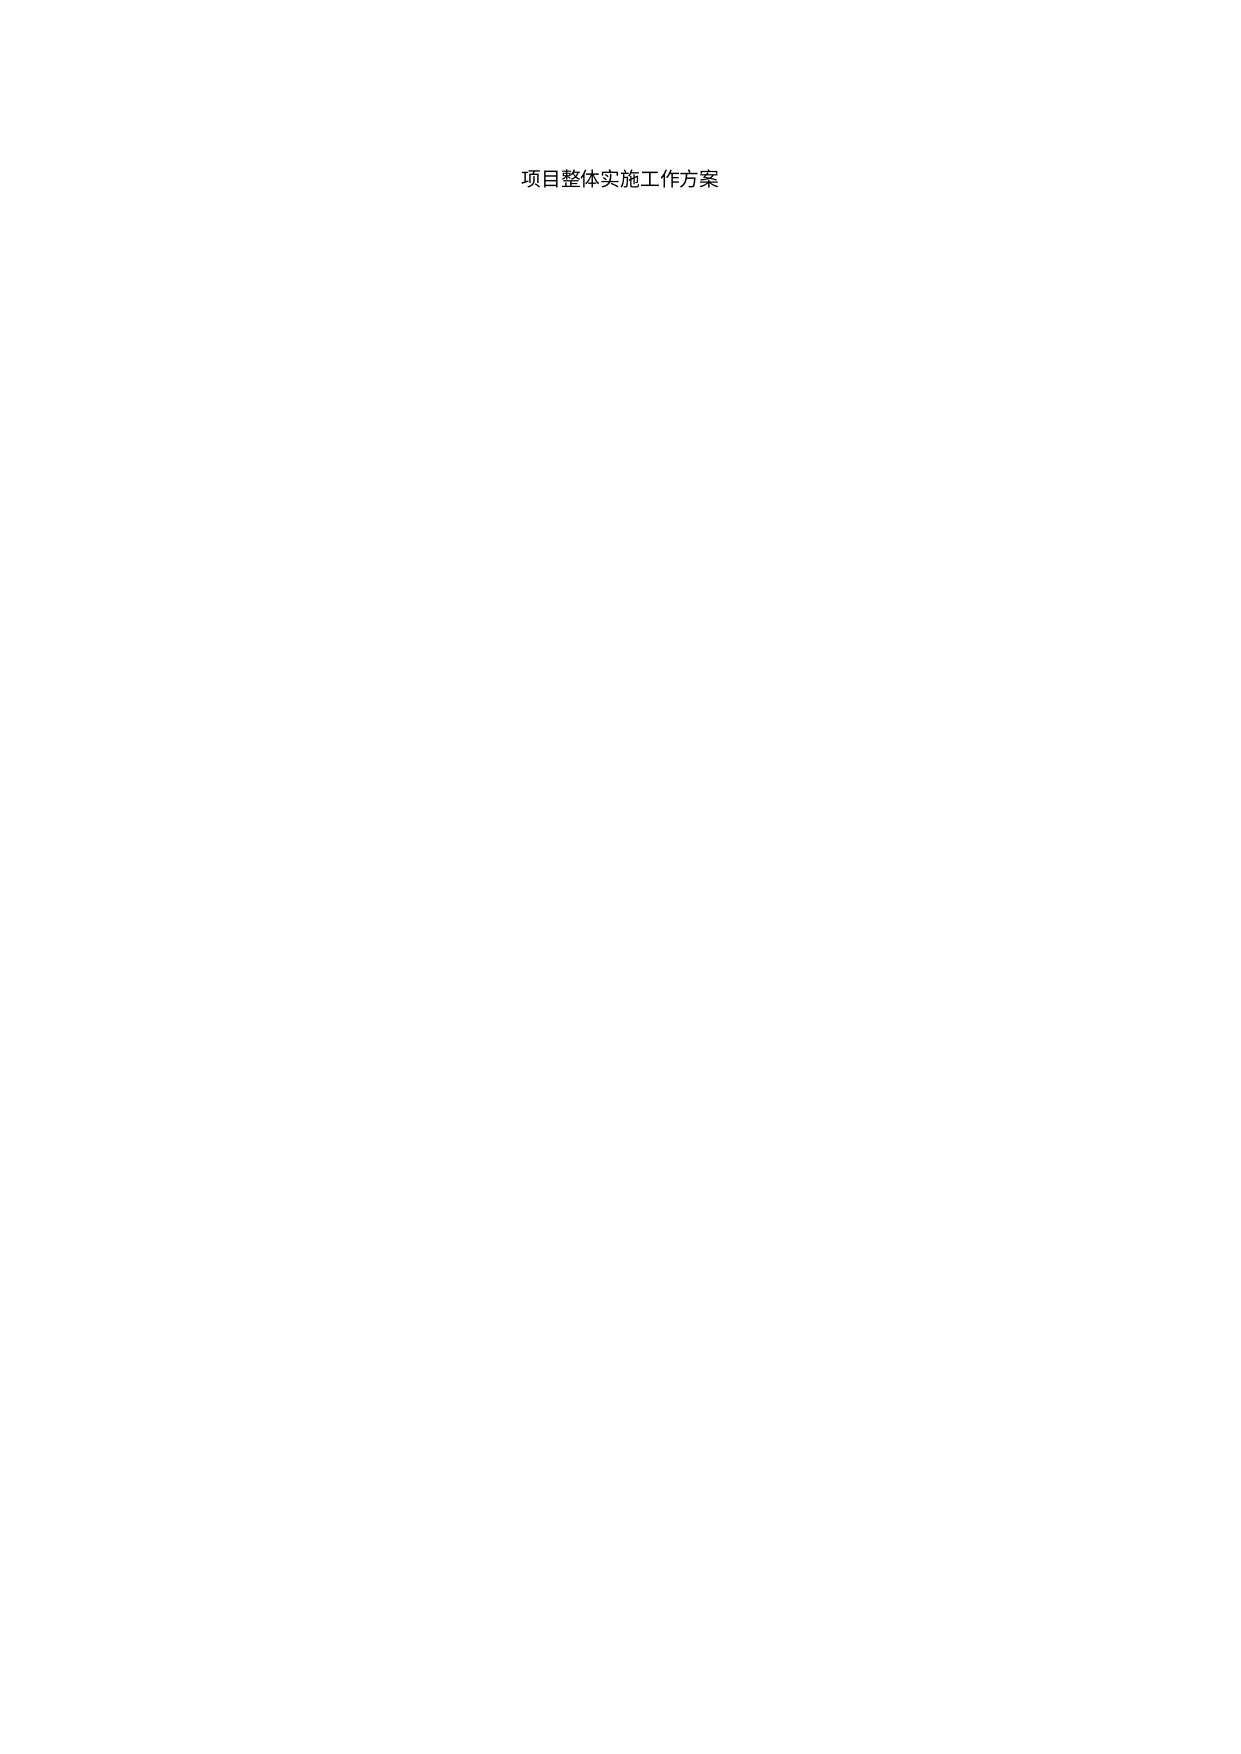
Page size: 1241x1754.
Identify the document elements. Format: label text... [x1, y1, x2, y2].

text 项目整体实施工作方案 [187, 162, 1053, 194]
